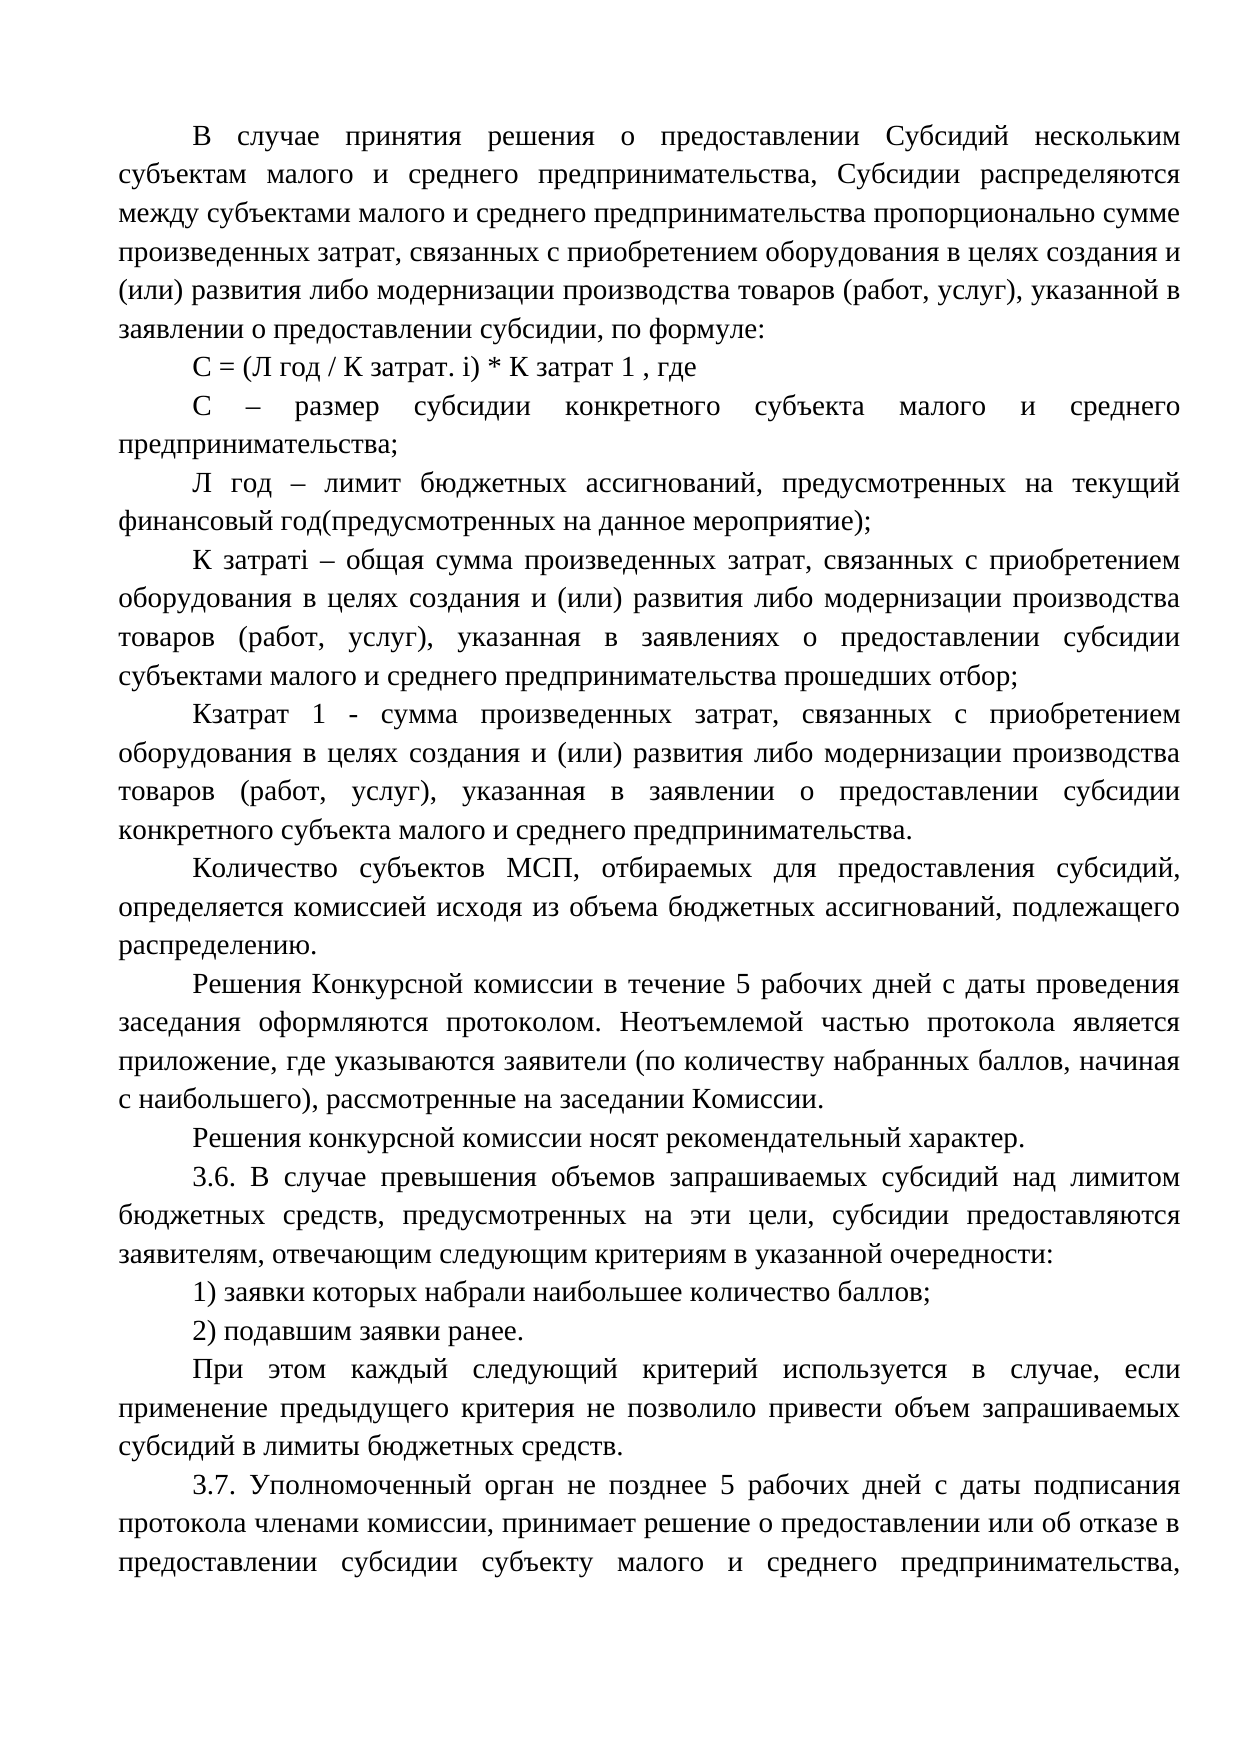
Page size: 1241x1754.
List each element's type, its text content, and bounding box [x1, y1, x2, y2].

text Количество субъектов МСП, отбираемых для предоставления субсидий, определяется комиссией исходя из объема бюджетных ассигнований, подлежащего распределению. [118, 850, 1181, 961]
text При этом каждый следующий критерий используется в случае, если применение предыдущего критерия не позволило привести объем запрашиваемых субсидий в лимиты бюджетных средств. [118, 1351, 1181, 1462]
text С = (Л год / К затрат. i) * К затрат 1 , где [118, 349, 1181, 383]
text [118, 1467, 1181, 1578]
text 2) подавшим заявки ранее. [118, 1313, 1181, 1346]
text 3.6. В случае превышения объемов запрашиваемых субсидий над лимитом бюджетных средств, предусмотренных на эти цели, субсидии предоставляются заявителям, отвечающим следующим критериям в указанной очередности: [118, 1159, 1181, 1269]
text К затратi – общая сумма произведенных затрат, связанных с приобретением оборудования в целях создания и (или) развития либо модернизации производства товаров (работ, услуг), указанная в заявлениях о предоставлении субсидии субъектами малого и среднего предпринимательства прошедших отбор; [118, 542, 1181, 691]
text Кзатрат 1 - сумма произведенных затрат, связанных с приобретением оборудования в целях создания и (или) развития либо модернизации производства товаров (работ, услуг), указанная в заявлении о предоставлении субсидии конкретного субъекта малого и среднего предпринимательства. [118, 696, 1181, 845]
text Л год – лимит бюджетных ассигнований, предусмотренных на текущий финансовый год(предусмотренных на данное мероприятие); [118, 465, 1181, 537]
text Решения Конкурсной комиссии в течение 5 рабочих дней с даты проведения заседания оформляются протоколом. Неотъемлемой частью протокола является приложение, где указываются заявители (по количеству набранных баллов, начиная с наибольшего), рассмотренные на заседании Комиссии. [118, 966, 1181, 1115]
text 1) заявки которых набрали наибольшее количество баллов; [118, 1274, 1181, 1308]
text С – размер субсидии конкретного субъекта малого и среднего предпринимательства; [118, 388, 1181, 460]
text В случае принятия решения о предоставлении Субсидий нескольким субъектам малого и среднего предпринимательства, Субсидии распределяются между субъектами малого и среднего предпринимательства пропорционально сумме произведенных затрат, связанных с приобретением оборудования в целях создания и (или) развития либо модернизации производства товаров (работ, услуг), указанной в заявлении о предоставлении субсидии, по формуле: [118, 118, 1181, 344]
text Решения конкурсной комиссии носят рекомендательный характер. [118, 1120, 1181, 1154]
